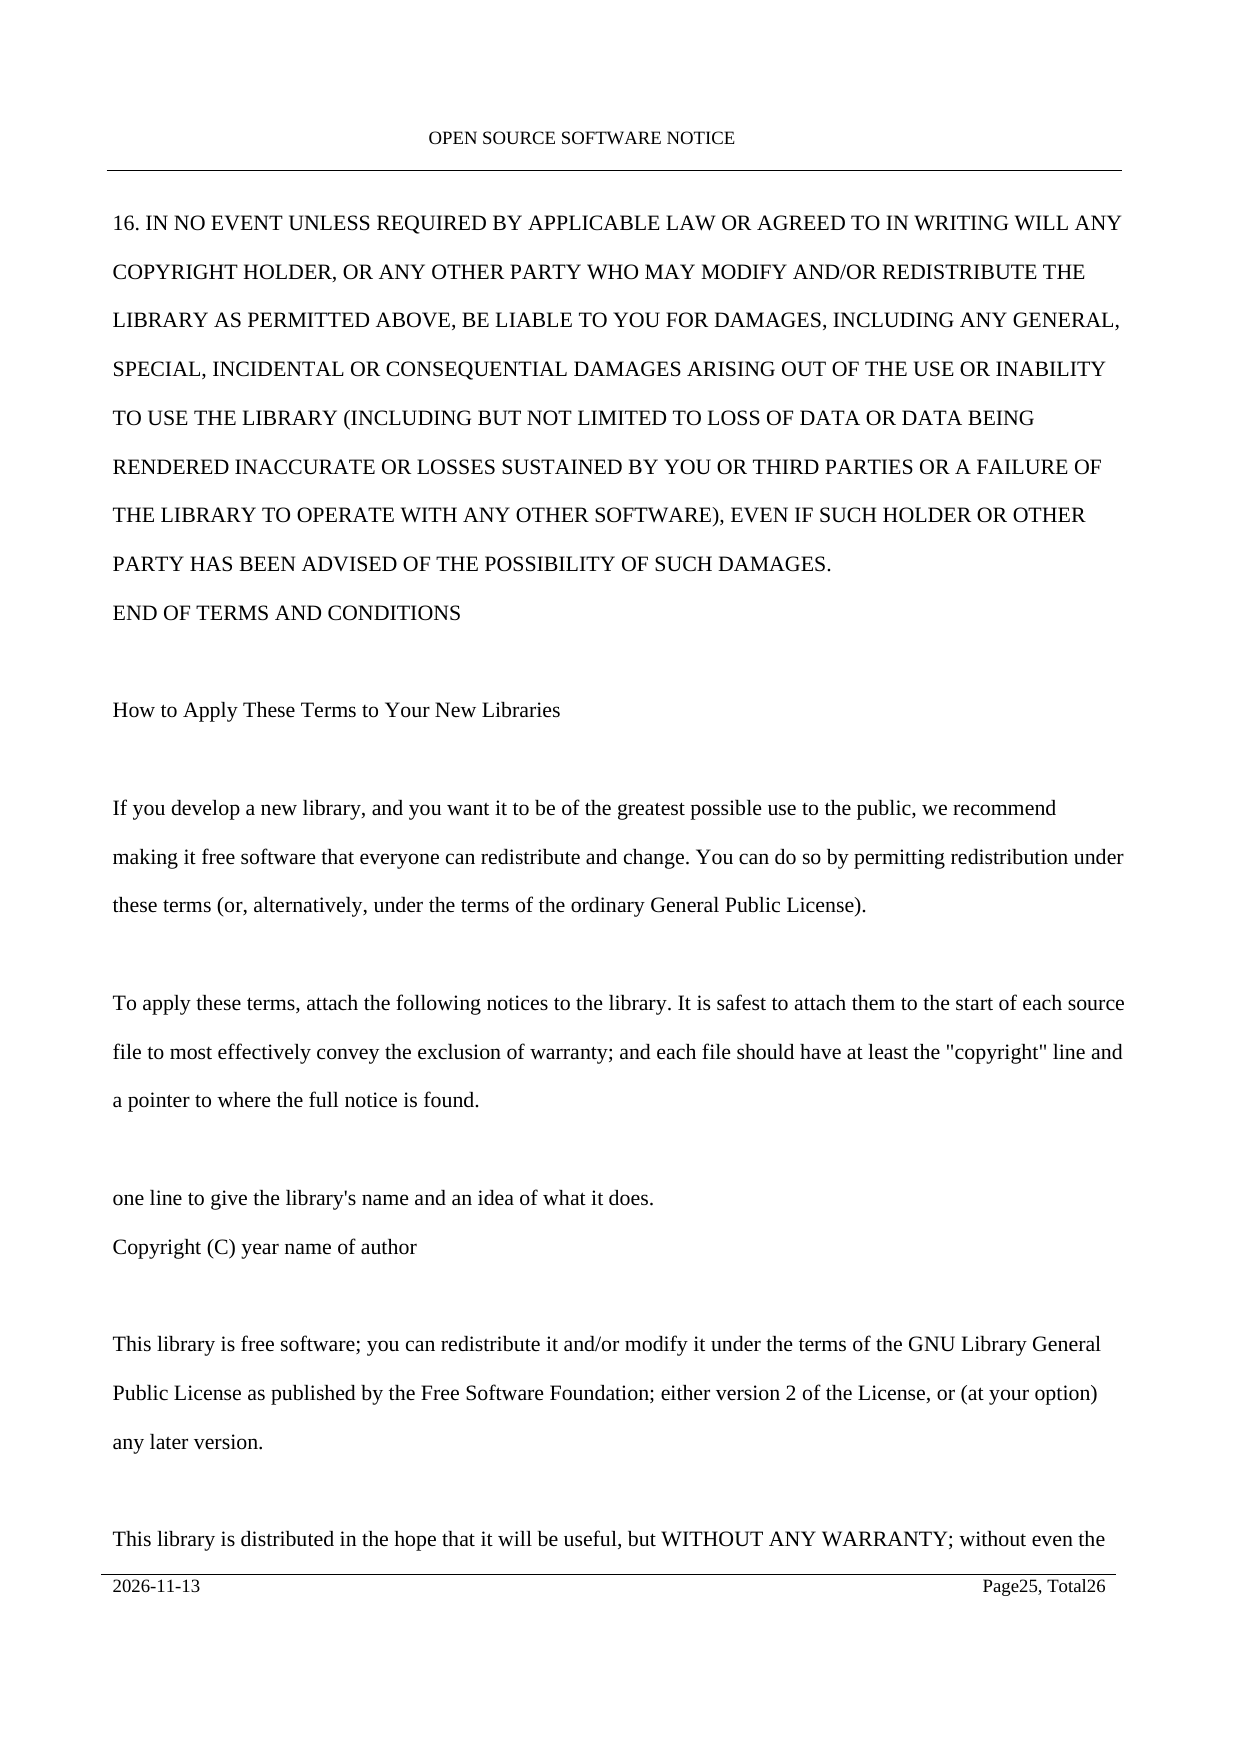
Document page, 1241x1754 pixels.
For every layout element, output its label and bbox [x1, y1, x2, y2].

text [112, 206, 1128, 1555]
